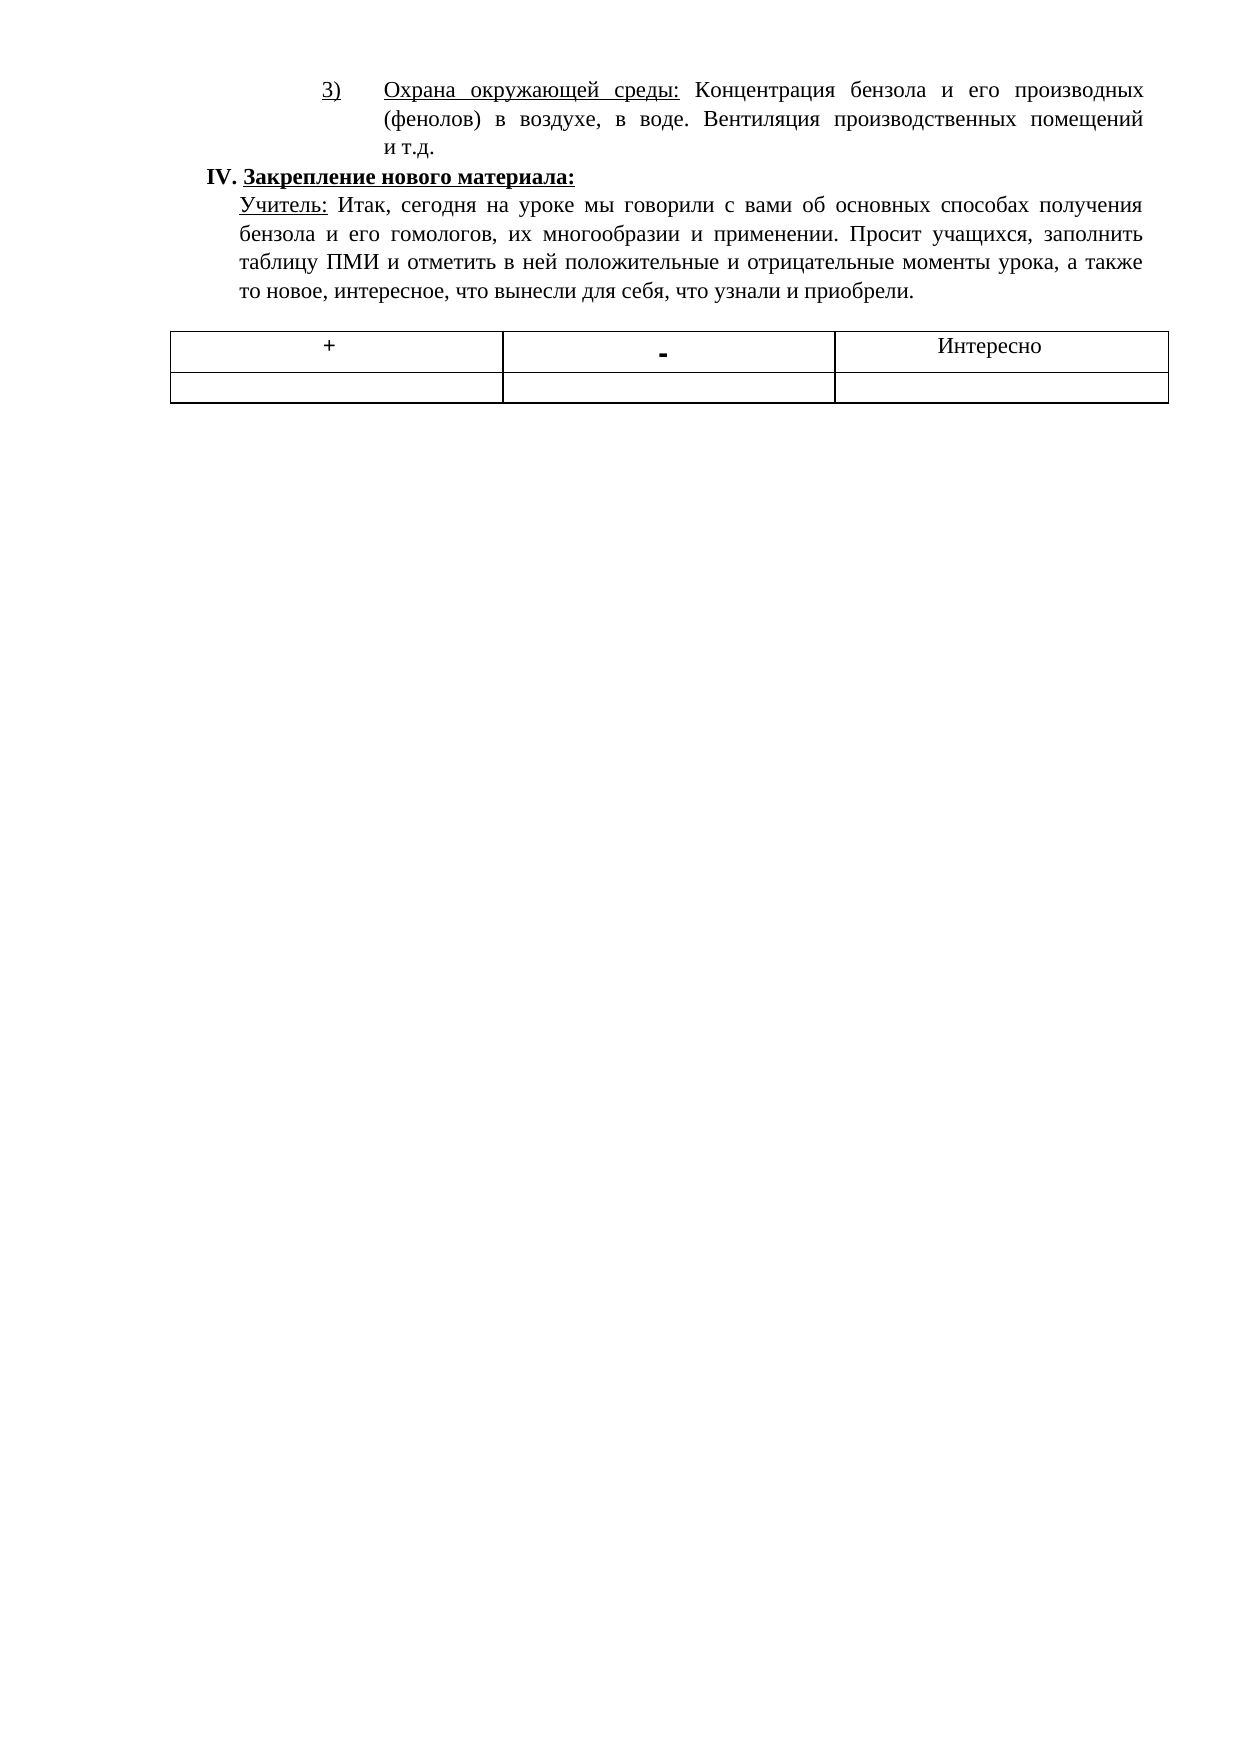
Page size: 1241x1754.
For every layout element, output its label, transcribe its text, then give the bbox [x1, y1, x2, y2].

text Учитель: Итак, сегодня на уроке мы говорили с вами об основных способах получения бензола и его гомологов, их многообразии и применении. Просит учащихся, заполнить таблицу ПМИ и отметить в ней положительные и отрицательные моменты урока, а также то новое, интересное, что вынесли для себя, что узнали и приобрели. [239, 190, 1145, 304]
text IV. Закрепление нового материала: [206, 161, 1145, 190]
table_header - [504, 332, 834, 372]
table_cell [171, 373, 502, 402]
text 3) Охрана окружающей среды: Концентрация бензола и его производных (фенолов) в воздухе, в воде. Вентиляция производственных помещений и т.д. [322, 75, 1145, 160]
table_cell [836, 373, 1168, 402]
table_header + [171, 332, 502, 372]
table_header Интересно [836, 332, 1168, 372]
table_cell [504, 373, 834, 402]
